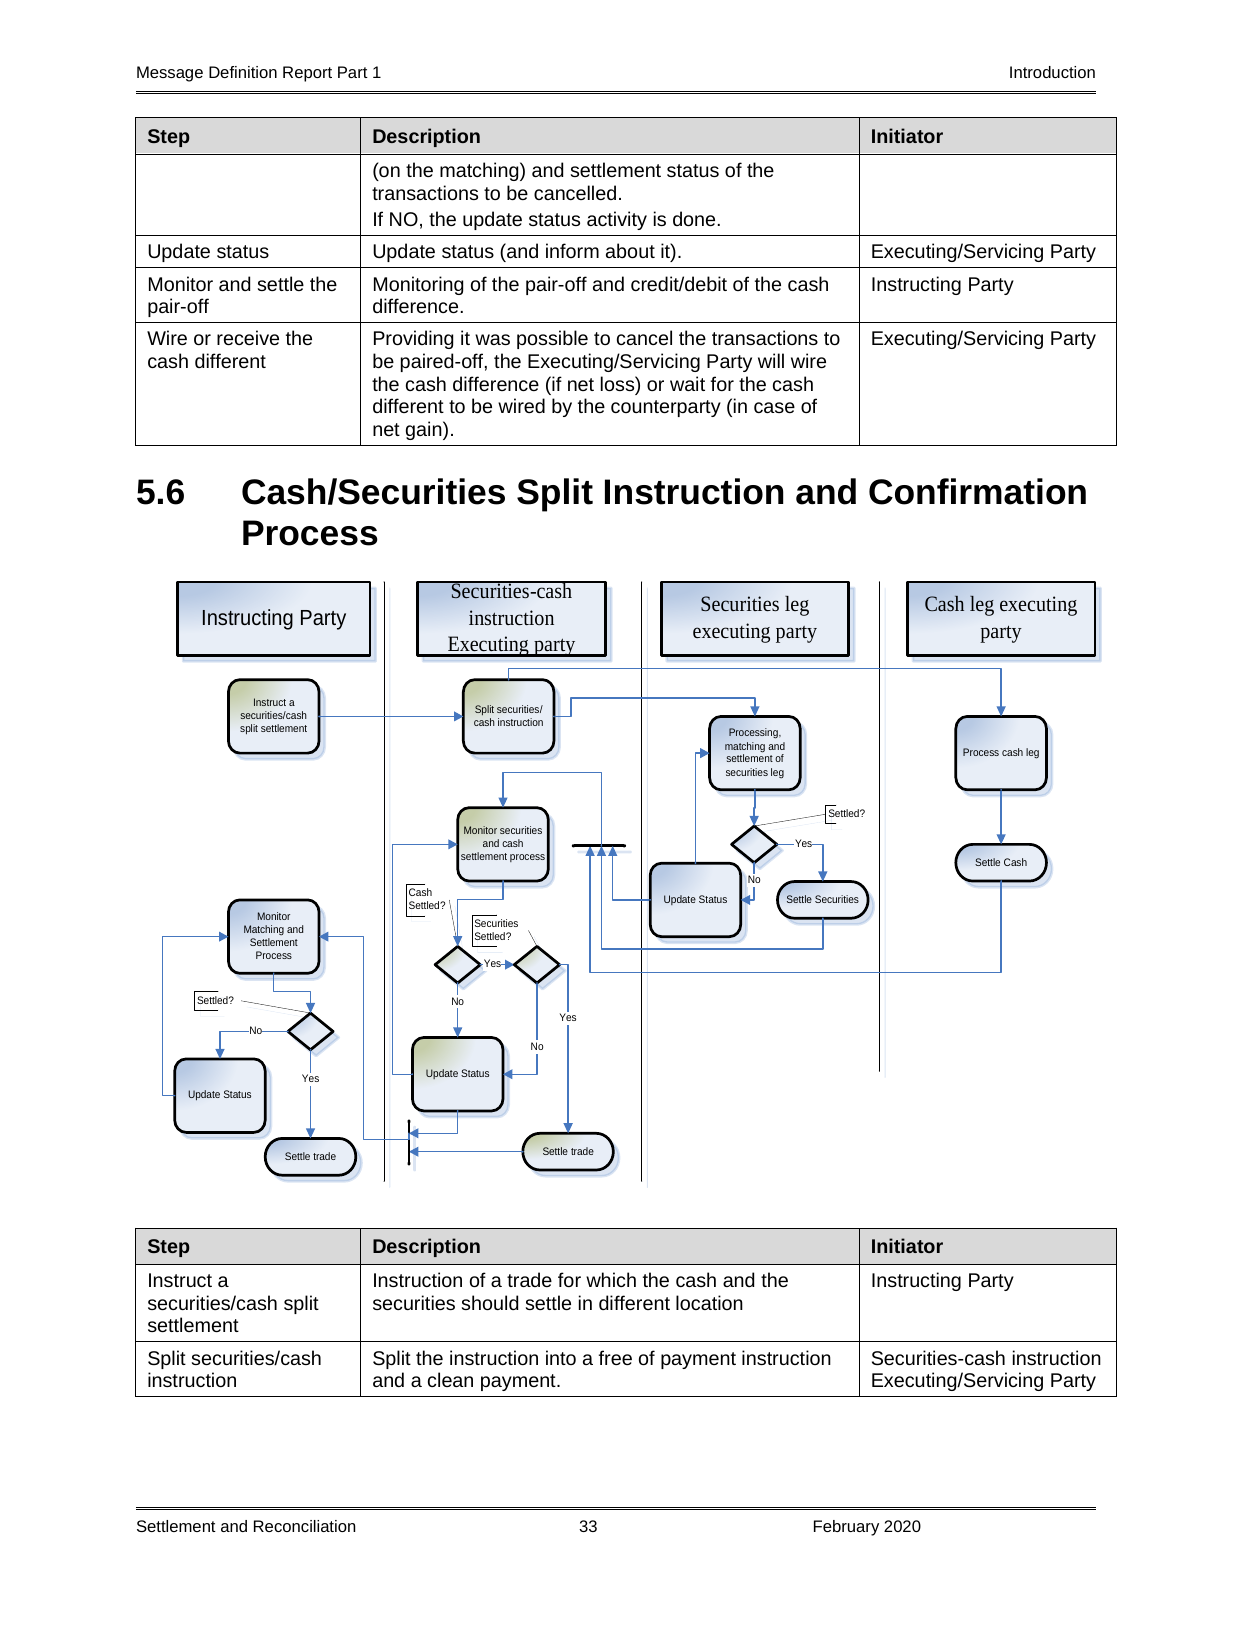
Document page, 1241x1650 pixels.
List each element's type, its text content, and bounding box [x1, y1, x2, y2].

subtitle Cash/Securities Split Instruction and Confirmation Process [136, 471, 1104, 552]
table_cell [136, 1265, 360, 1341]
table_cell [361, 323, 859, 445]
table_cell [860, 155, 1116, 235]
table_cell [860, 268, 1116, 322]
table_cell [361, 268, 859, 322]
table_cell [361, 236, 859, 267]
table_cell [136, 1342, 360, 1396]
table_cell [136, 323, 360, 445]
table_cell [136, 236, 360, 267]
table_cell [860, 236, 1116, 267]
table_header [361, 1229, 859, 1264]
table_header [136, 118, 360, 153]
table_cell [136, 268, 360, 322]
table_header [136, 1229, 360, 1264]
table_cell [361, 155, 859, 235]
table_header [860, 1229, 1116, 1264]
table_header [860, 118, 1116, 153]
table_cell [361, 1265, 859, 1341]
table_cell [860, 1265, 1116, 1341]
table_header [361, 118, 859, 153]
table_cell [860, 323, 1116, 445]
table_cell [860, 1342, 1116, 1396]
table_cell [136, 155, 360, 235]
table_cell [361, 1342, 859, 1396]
